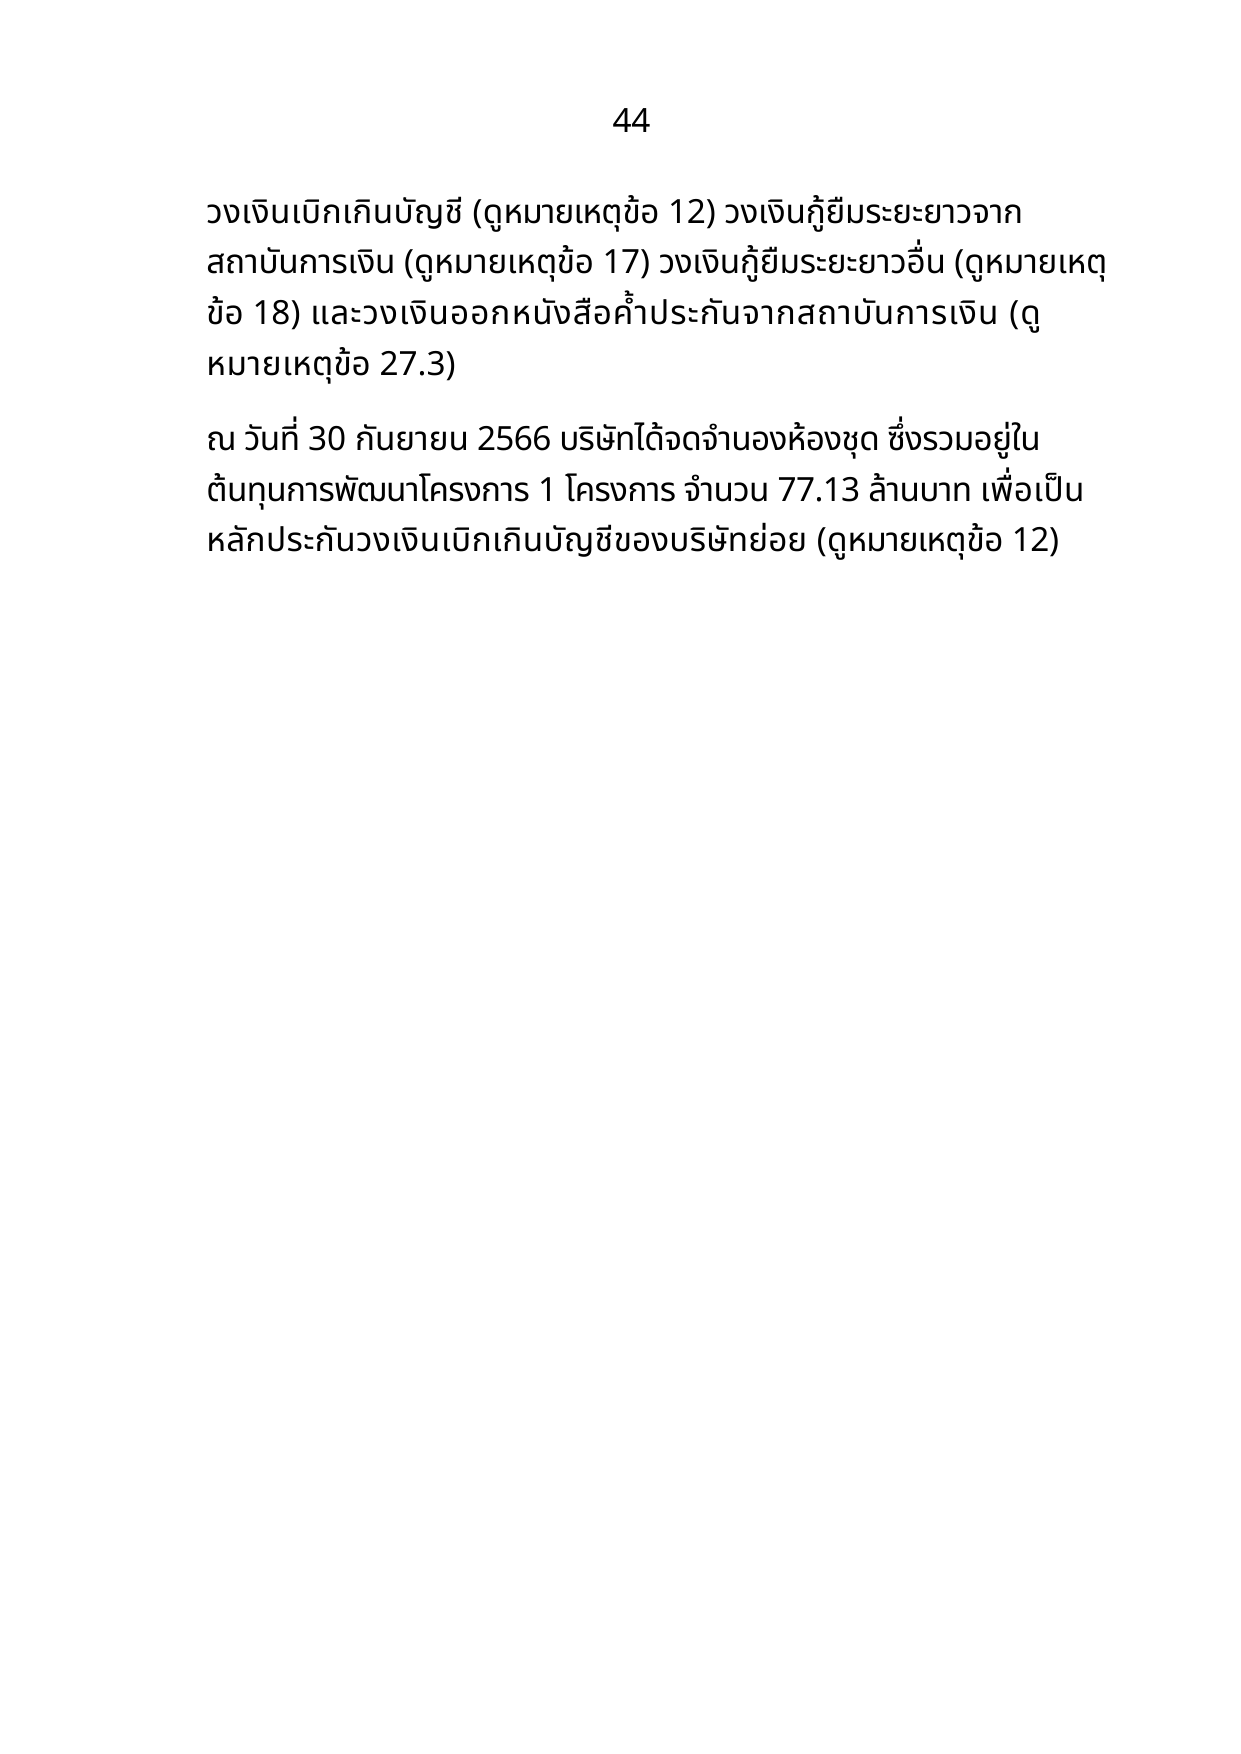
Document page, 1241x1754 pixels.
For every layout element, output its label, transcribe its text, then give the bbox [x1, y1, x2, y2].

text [206, 187, 1113, 390]
text ณ วันที่ 30 กันยายน 2566 บริษัทได้จดจำนองห้องชุด ซึ่งรวมอยู่ในต้นทุนการพัฒนาโครงการ 1 โครงการ จำนวน 77.13 ล้านบาท เพื่อเป็นหลักประกันวงเงินเบิกเกินบัญชีของบริษัทย่อย (ดูหมายเหตุข้อ 12) [206, 415, 1113, 567]
